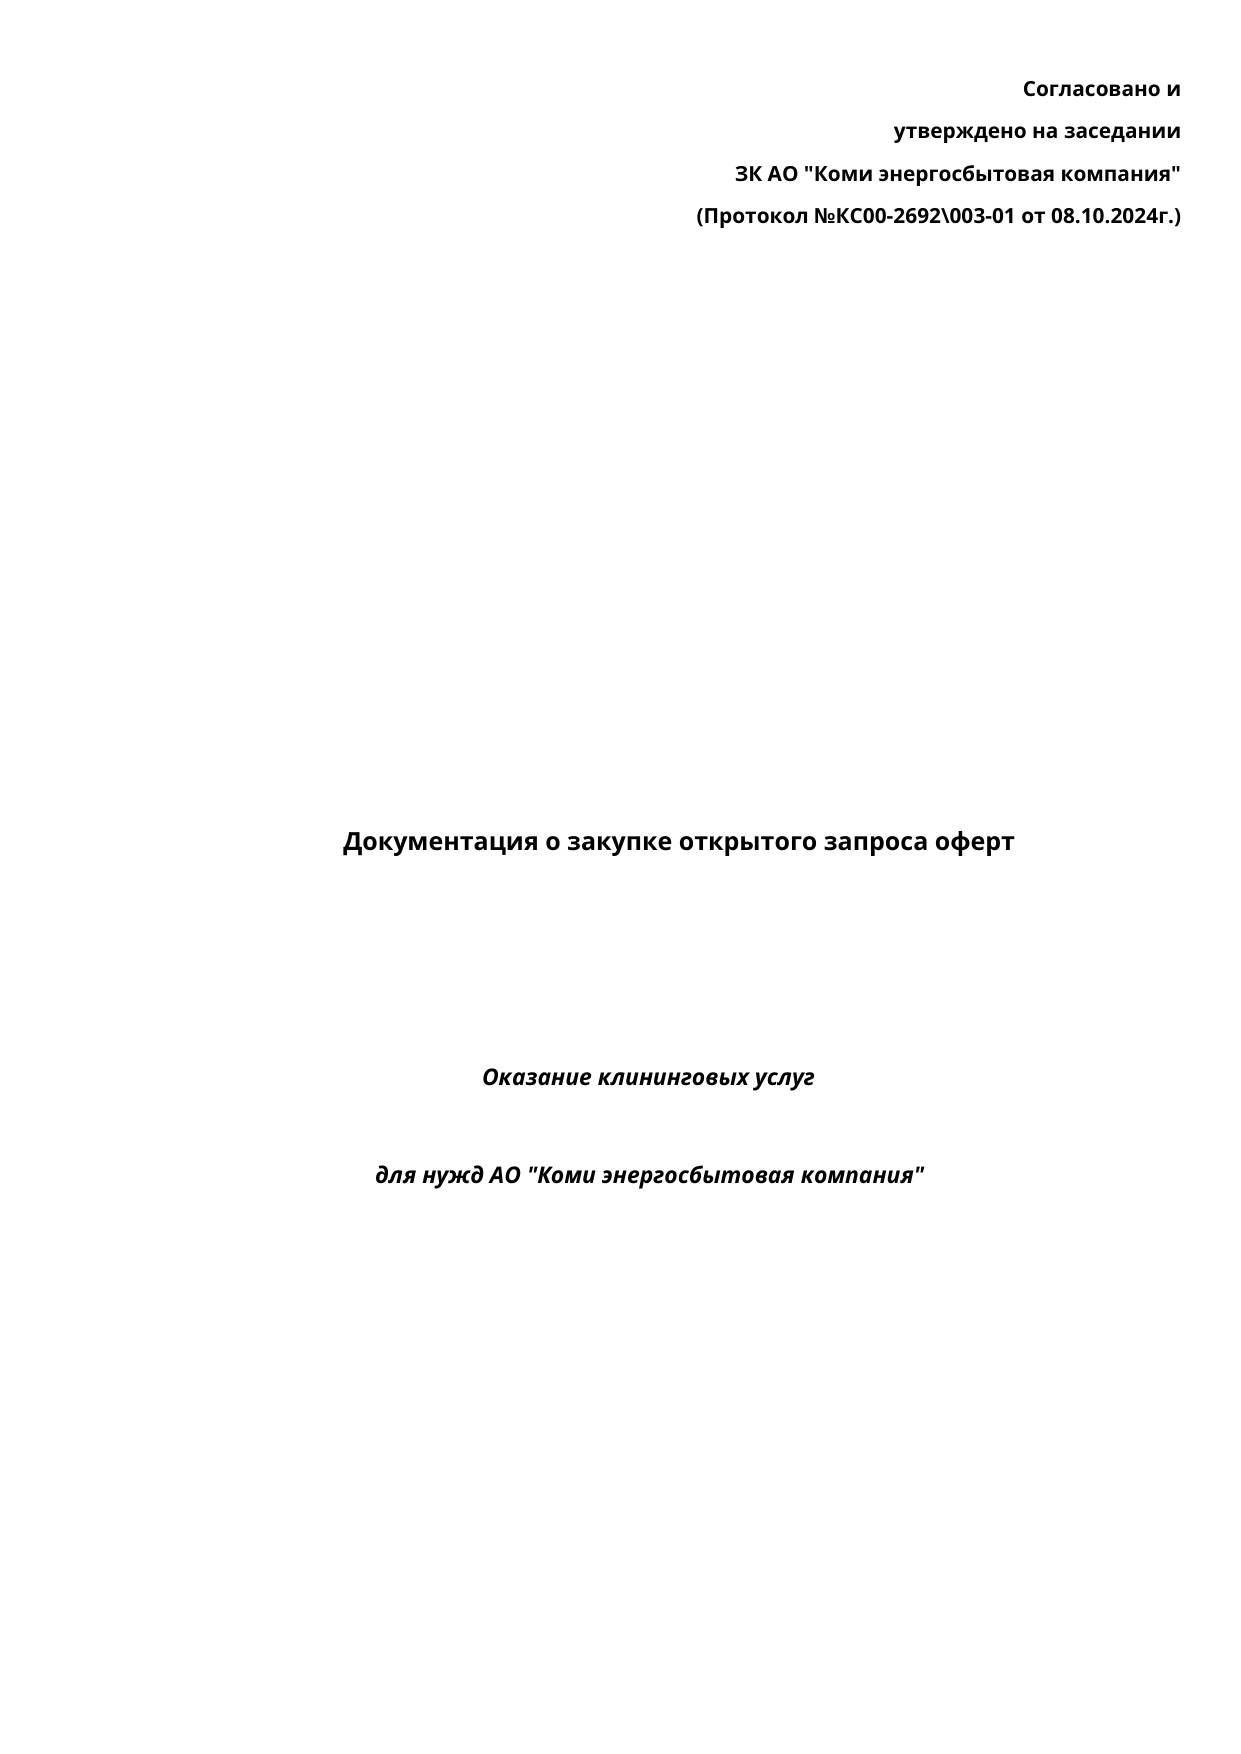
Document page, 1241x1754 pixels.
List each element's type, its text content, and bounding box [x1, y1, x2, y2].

text утверждено на заседании [474, 116, 1181, 145]
text Согласовано и [474, 74, 1181, 102]
text для нужд АО "Коми энергосбытовая компания" [118, 1159, 1181, 1190]
text (Протокол №КС00-2692\003-01 от 08.10.2024г.) [474, 202, 1181, 230]
text Оказание клининговых услуг [118, 1061, 1181, 1092]
text Документация о закупке открытого запроса оферт [118, 823, 1181, 857]
text ЗК АО "Коми энергосбытовая компания" [474, 159, 1181, 187]
